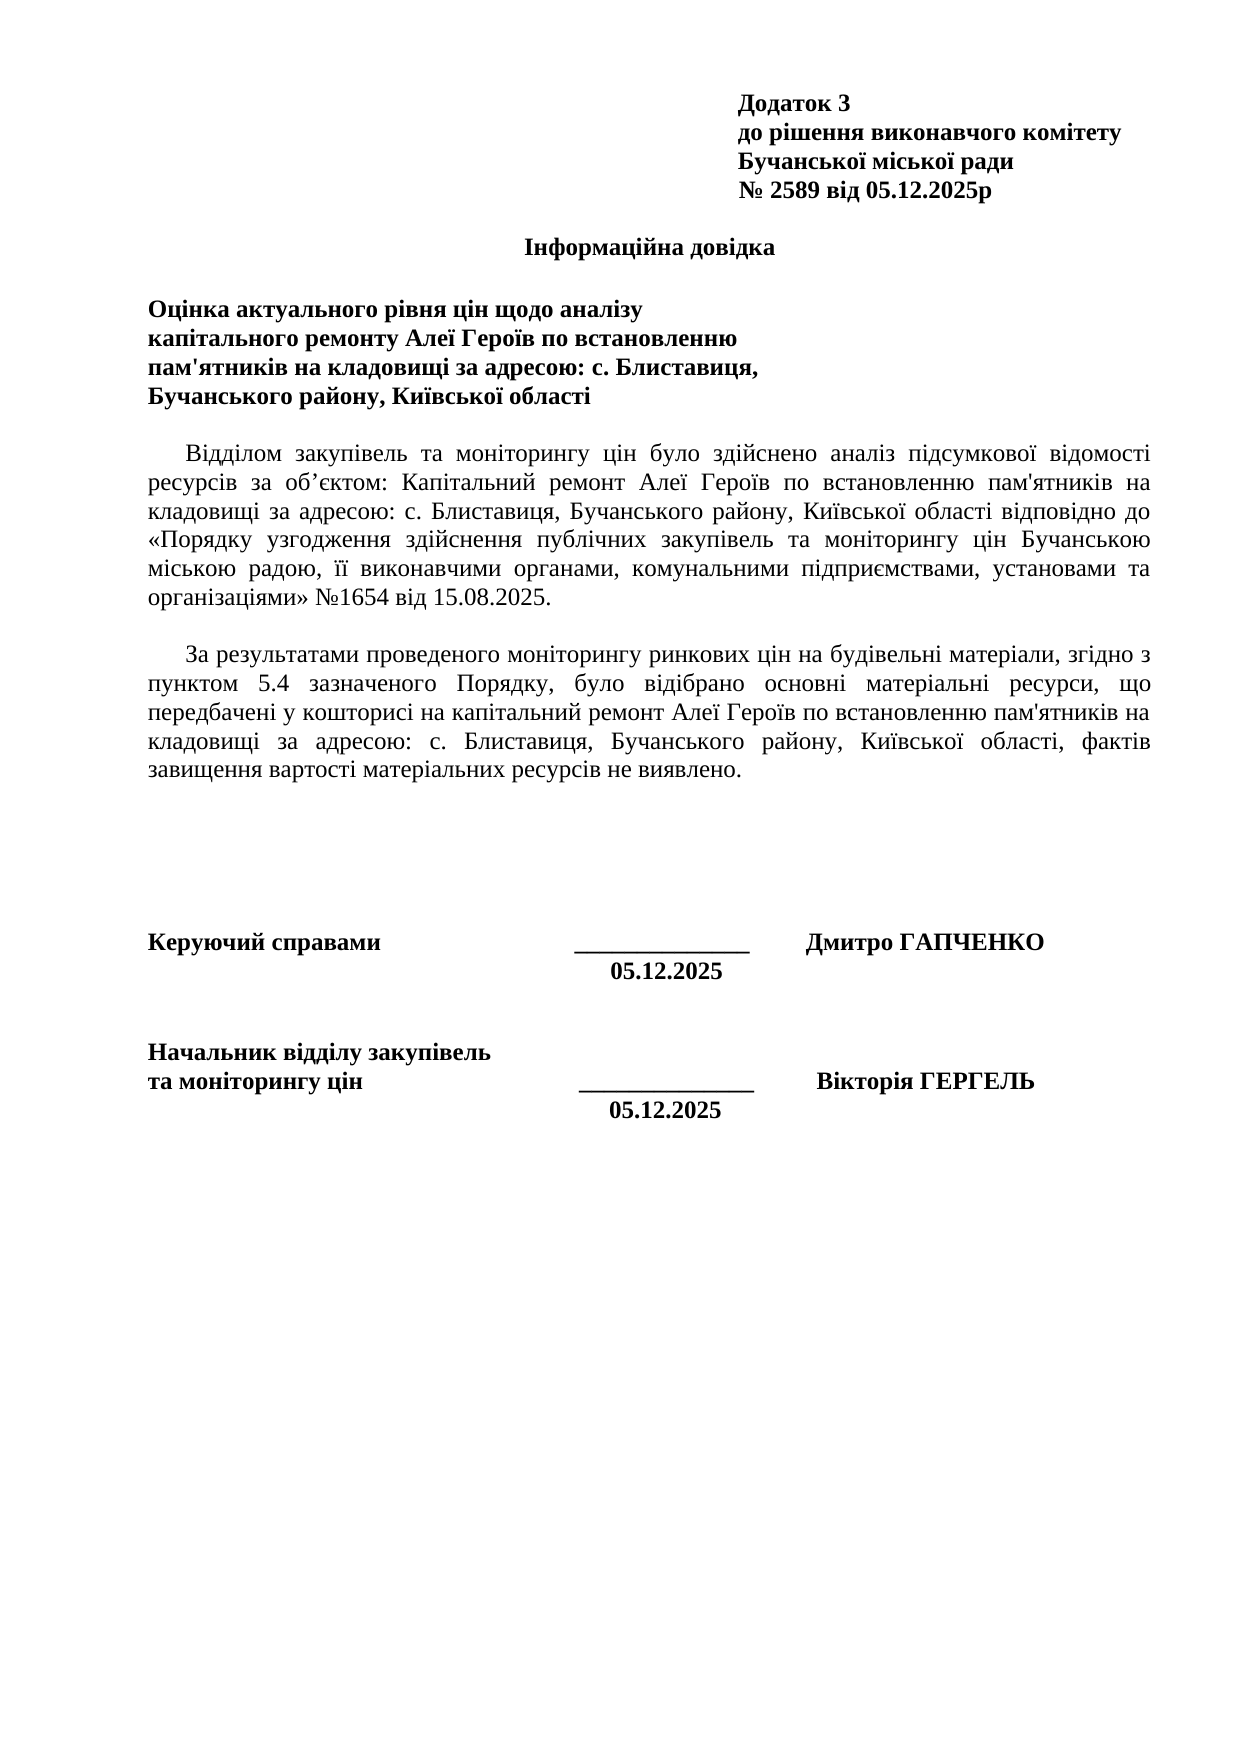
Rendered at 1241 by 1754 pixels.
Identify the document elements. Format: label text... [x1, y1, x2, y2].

text № 2589 від 05.12.2025р [148, 175, 1152, 203]
text Керуючий справами ______________ Дмитро ГАПЧЕНКО [148, 927, 1152, 956]
text та моніторингу цін ______________ Вікторія ГЕРГЕЛЬ [148, 1066, 1152, 1095]
text Інформаційна довідка [148, 232, 1152, 261]
text Оцінка актуального рівня цін щодо аналізу [148, 294, 1152, 323]
text Бучанського району, Київської області [148, 381, 1152, 409]
text Начальник відділу закупівель [148, 1037, 1152, 1066]
text Додаток 3 [664, 88, 1152, 117]
text пам'ятників на кладовищі за адресою: с. Блиставиця, [148, 352, 1152, 381]
text Відділом закупівель та моніторингу цін було здійснено аналіз підсумкової відомості ресурсів за об’єктом: Капітальний ремонт Алеї Героїв по встановленню пам'ятників на кладовищі за адресою: с. Блиставиця, Бучанського району, Київської області відповідно до «Порядку узгодження здійснення публічних закупівель та моніторингу цін Бучанською міською радою, її виконавчими органами, комунальними підприємствами, установами та організаціями» №1654 від 15.08.2025. [148, 438, 1152, 611]
text 05.12.2025 [148, 956, 1152, 984]
text Бучанської міської ради [664, 146, 1152, 175]
text капітального ремонту Алеї Героїв по встановленню [148, 323, 1152, 352]
text 05.12.2025 [148, 1095, 1152, 1123]
text до рішення виконавчого комітету [664, 117, 1152, 146]
text За результатами проведеного моніторингу ринкових цін на будівельні матеріали, згідно з пунктом 5.4 зазначеного Порядку, було відібрано основні матеріальні ресурси, що передбачені у кошторисі на капітальний ремонт Алеї Героїв по встановленню пам'ятників на кладовищі за адресою: с. Блиставиця, Бучанського району, Київської області, фактів завищення вартості матеріальних ресурсів не виявлено. [148, 639, 1152, 783]
